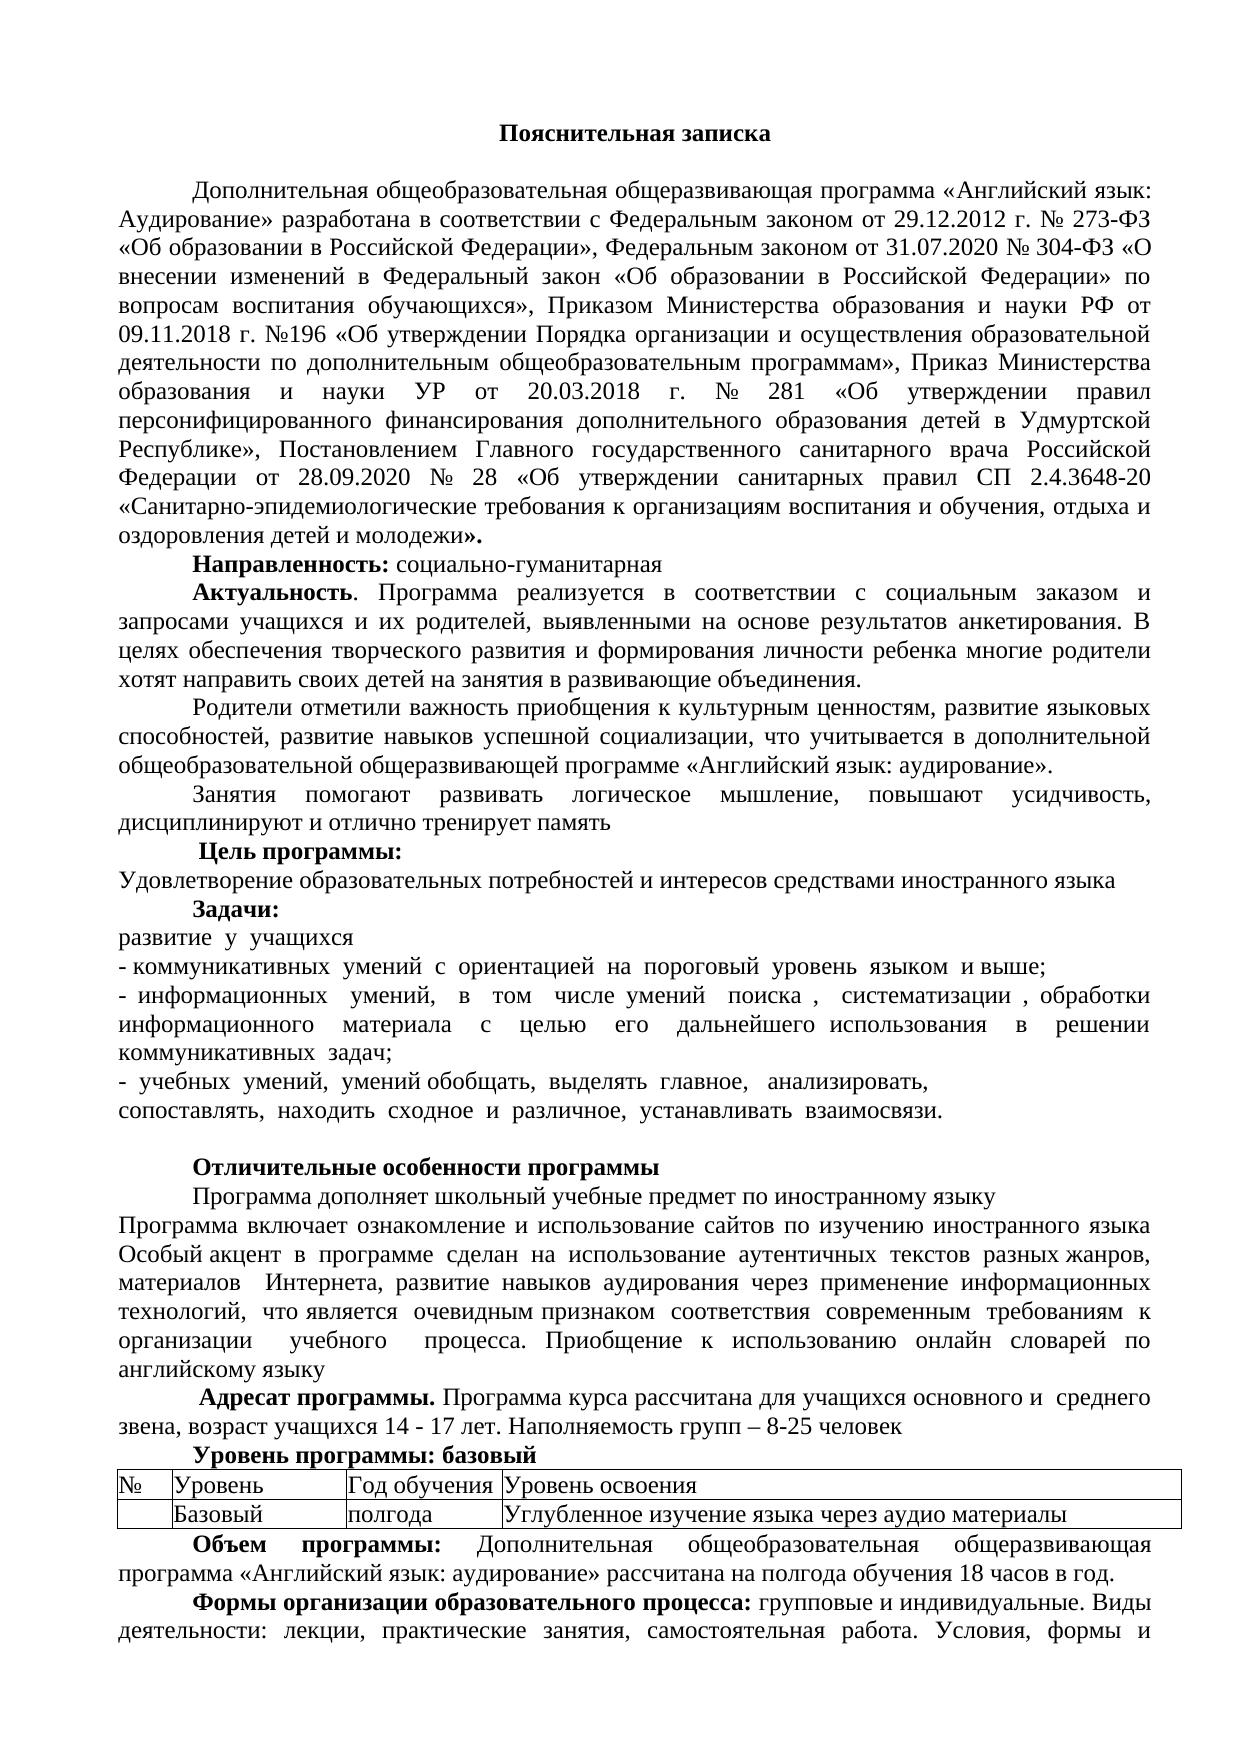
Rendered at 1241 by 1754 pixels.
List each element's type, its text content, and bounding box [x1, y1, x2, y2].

text Программа включает ознакомление и использование сайтов по изучению иностранного языка Особый акцент в программе сделан на использование аутентичных текстов разных жанров, материалов Интернета, развитие навыков аудирования через применение информационных технологий, что является очевидным признаком соответствия современным требованиям к организации учебного процесса. Приобщение к использованию онлайн словарей по английскому языку [118, 1210, 1152, 1382]
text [118, 1587, 1152, 1644]
text - информационных умений, в том числе умений поиска , систематизации , обработки информационного материала с целью его дальнейшего использования в решении коммуникативных задач; [118, 980, 1152, 1066]
text Пояснительная записка [118, 118, 1152, 146]
table_cell [118, 1500, 172, 1528]
text Дополнительная общеобразовательная общеразвивающая программа «Английский язык: Аудирование» разработана в соответствии с Федеральным законом от 29.12.2012 г. № 273-ФЗ «Об образовании в Российской Федерации», Федеральным законом от 31.07.2020 № 304-ФЗ «О внесении изменений в Федеральный закон «Об образовании в Российской Федерации» по вопросам воспитания обучающихся», Приказом Министерства образования и науки РФ от 09.11.2018 г. №196 «Об утверждении Порядка организации и осуществления образовательной деятельности по дополнительным общеобразовательным программам», Приказ Министерства образования и науки УР от 20.03.2018 г. № 281 «Об утверждении правил персонифицированного финансирования дополнительного образования детей в Удмуртской Республике», Постановлением Главного государственного санитарного врача Российской Федерации от 28.09.2020 № 28 «Об утверждении санитарных правил СП 2.4.3648-20 «Санитарно-эпидемиологические требования к организациям воспитания и обучения, отдыха и оздоровления детей и молодежи». [118, 175, 1152, 549]
text Занятия помогают развивать логическое мышление, повышают усидчивость, дисциплинируют и отлично тренирует память [118, 779, 1152, 836]
text Родители отметили важность приобщения к культурным ценностям, развитие языковых способностей, развитие навыков успешной социализации, что учитывается в дополнительной общеобразовательной общеразвивающей программе «Английский язык: аудирование». [118, 692, 1152, 779]
text - учебных умений, умений обобщать, выделять главное, анализировать, [118, 1066, 1152, 1095]
text Удовлетворение образовательных потребностей и интересов средствами иностранного языка [118, 865, 1152, 894]
text Актуальность. Программа реализуется в соответствии с социальным заказом и запросами учащихся и их родителей, выявленными на основе результатов анкетирования. В целях обеспечения творческого развития и формирования личности ребенка многие родители хотят направить своих детей на занятия в развивающие объединения. [118, 577, 1152, 692]
table_header Уровень [173, 1470, 346, 1498]
table_header Год обучения [347, 1470, 502, 1498]
text сопоставлять, находить сходное и различное, устанавливать взаимосвязи. [118, 1095, 1152, 1124]
text Уровень программы: базовый [118, 1440, 1152, 1469]
table_header № [118, 1470, 172, 1498]
text - коммуникативных умений с ориентацией на пороговый уровень языком и выше; [118, 951, 1152, 980]
table_cell Углубленное изучение языка через аудио материалы [503, 1500, 1181, 1528]
text Цель программы: [118, 836, 1152, 865]
text развитие у учащихся [118, 922, 1152, 951]
text Отличительные особенности программы [118, 1152, 1152, 1181]
text Задачи: [118, 894, 1152, 922]
text Программа дополняет школьный учебные предмет по иностранному языку [118, 1181, 1152, 1210]
table_header Уровень освоения [503, 1470, 1181, 1498]
text Адресат программы. Программа курса рассчитана для учащихся основного и среднего звена, возраст учащихся 14 - 17 лет. Наполняемость групп – 8-25 человек [118, 1382, 1152, 1440]
text Направленность: социально-гуманитарная [118, 549, 1152, 577]
table_cell полгода [347, 1500, 502, 1528]
table_cell Базовый [173, 1500, 346, 1528]
text Объем программы: Дополнительная общеобразовательная общеразвивающая программа «Английский язык: аудирование» рассчитана на полгода обучения 18 часов в год. [118, 1529, 1152, 1587]
